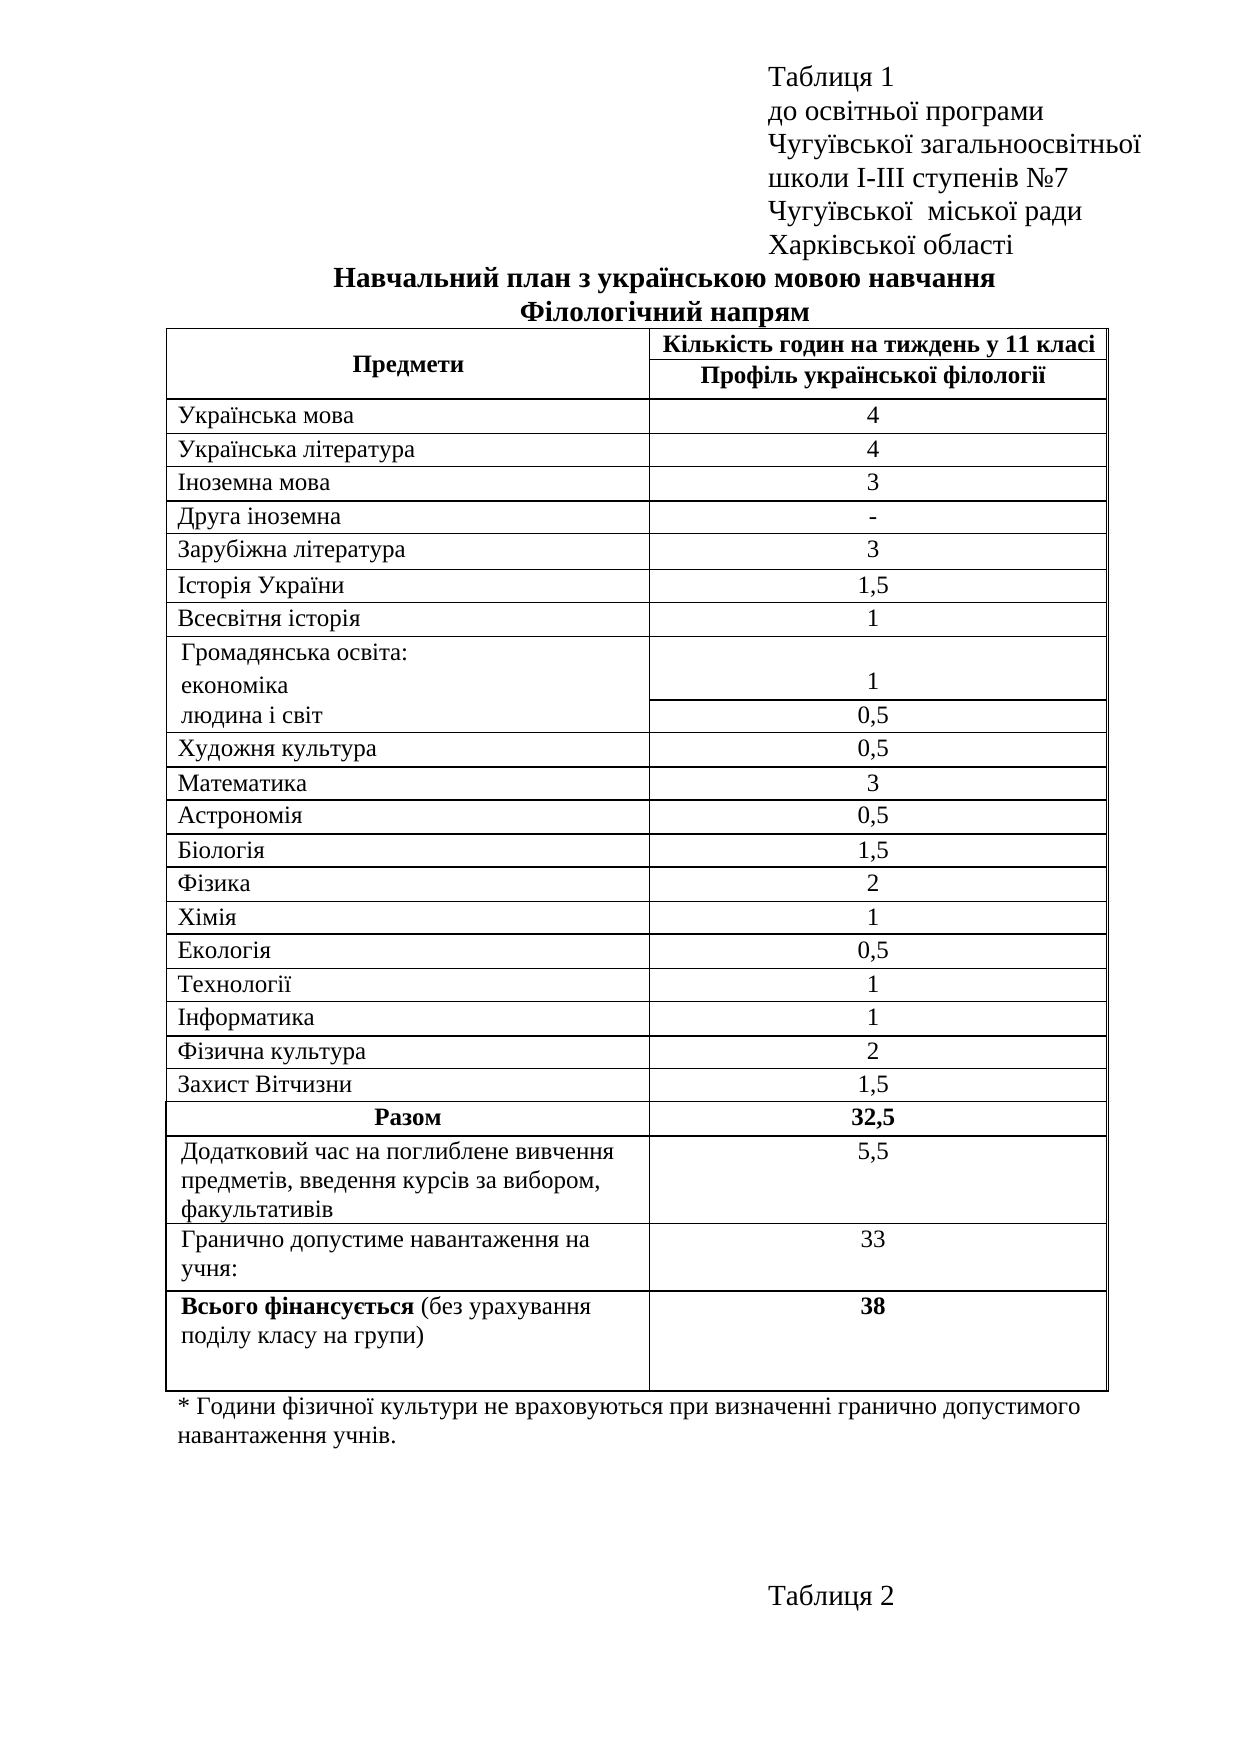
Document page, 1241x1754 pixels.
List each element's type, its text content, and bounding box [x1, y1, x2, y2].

table_cell 38 [650, 1292, 1106, 1390]
table_cell Захист Вітчизни [167, 1069, 649, 1101]
text Філологічний напрям [177, 294, 1152, 327]
table_cell 0,5 [650, 733, 1106, 766]
table_cell Українська мова [167, 400, 649, 433]
table_cell економіка [167, 669, 649, 699]
table_cell 1 [650, 1002, 1106, 1035]
table_cell Фізика [167, 868, 649, 901]
table_cell Хімія [167, 902, 649, 933]
table_cell 33 [650, 1224, 1106, 1290]
table_cell 0,5 [650, 801, 1106, 833]
table_cell 1 [650, 902, 1106, 933]
table_cell 32,5 [650, 1102, 1106, 1135]
table_cell Іноземна мова [167, 467, 649, 500]
table_cell 0,5 [650, 935, 1106, 968]
table_cell Біологія [167, 835, 649, 866]
table_cell Друга іноземна [167, 502, 649, 533]
table_cell 1,5 [650, 835, 1106, 866]
table_cell 3 [650, 467, 1106, 500]
table_cell Історія України [167, 570, 649, 601]
table_cell Всесвітня історія [167, 603, 649, 636]
text Навчальний план з українською мовою навчання [177, 260, 1152, 294]
table_cell 1,5 [650, 1069, 1106, 1101]
table_cell Художня культура [167, 733, 649, 766]
table_cell 1 [650, 637, 1106, 699]
table_cell Інформатика [167, 1002, 649, 1035]
table_cell Екологія [167, 935, 649, 968]
table_cell 1,5 [650, 570, 1106, 601]
table_cell Всього фінансується (без урахування поділу класу на групи) [167, 1292, 649, 1390]
table_cell Фізична культура [167, 1037, 649, 1068]
table_cell Громадянська освіта: [167, 637, 649, 669]
table_cell 1 [650, 969, 1106, 1001]
table_cell 5,5 [650, 1137, 1106, 1223]
table_cell 3 [650, 768, 1106, 799]
table_header Кількість годин на тиждень у 11 класі [650, 329, 1106, 359]
text до освітньої програми Чугуївської загальноосвітньої школи І-ІІІ ступенів №7 Чугуївської міської ради Харківської області [768, 93, 1152, 260]
table_cell Профіль української філології [650, 360, 1106, 398]
table_cell 0,5 [650, 701, 1106, 732]
table_cell 2 [650, 868, 1106, 901]
table_cell Зарубіжна література [167, 534, 649, 569]
table_cell Гранично допустиме навантаження на учня: [167, 1224, 649, 1290]
text * Години фізичної культури не враховуються при визначенні гранично допустимого навантаження учнів. [177, 1391, 1170, 1449]
table_cell Додатковий час на поглиблене вивчення предметів, введення курсів за вибором, факультативів [167, 1137, 649, 1223]
table_cell Українська література [167, 434, 649, 466]
table_cell 1 [650, 603, 1106, 636]
text Таблиця 2 [768, 1578, 1152, 1612]
table_cell - [650, 502, 1106, 533]
table_cell 2 [650, 1037, 1106, 1068]
text Таблиця 1 [768, 59, 1152, 93]
table_cell людина і світ [167, 699, 649, 732]
table_cell Разом [167, 1102, 649, 1135]
table_cell Математика [167, 768, 649, 799]
table_cell 3 [650, 534, 1106, 569]
table_cell Технології [167, 969, 649, 1001]
table_cell 4 [650, 400, 1106, 433]
table_cell Астрономія [167, 801, 649, 833]
table_cell 4 [650, 434, 1106, 466]
table_header Предмети [167, 329, 649, 398]
